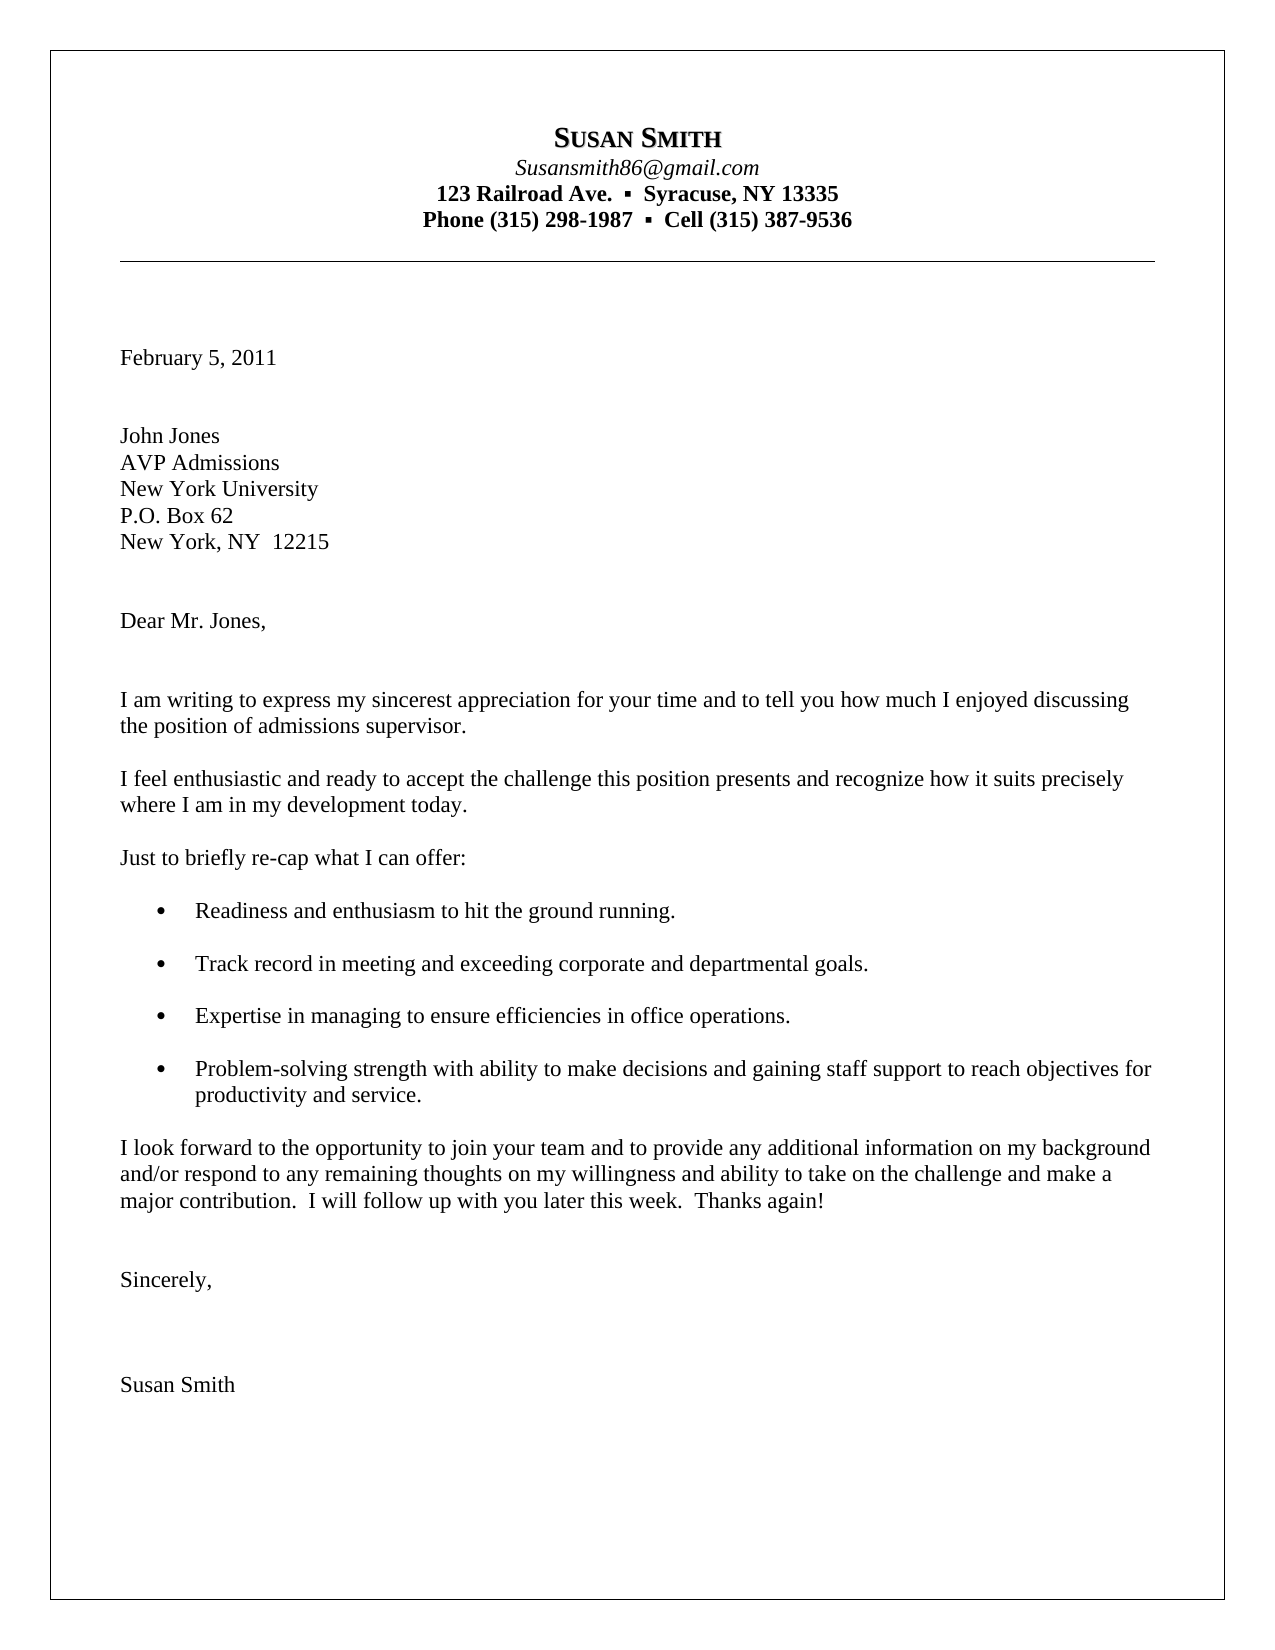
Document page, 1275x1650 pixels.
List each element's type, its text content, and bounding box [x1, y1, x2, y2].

text New York University [120, 475, 1155, 502]
text Just to briefly re-cap what I can offer: [120, 844, 1155, 871]
subtitle Susansmith86@gmail.com [120, 153, 1155, 180]
text I feel enthusiastic and ready to accept the challenge this position presents and recognize how it suits precisely where I am in my development today. [120, 765, 1155, 818]
list Expertise in managing to ensure efficiencies in office operations. [157, 1002, 1155, 1029]
text Dear Mr. Jones, [120, 607, 1155, 633]
text AVP Admissions [120, 449, 1155, 475]
text Phone (315) 298-1987 ▪ Cell (315) 387-9536 [120, 206, 1155, 233]
title Susan Smith [120, 120, 1155, 153]
text New York, NY 12215 [120, 528, 1155, 554]
text P.O. Box 62 [120, 502, 1155, 528]
text John Jones [120, 423, 1155, 449]
text Susan Smith [120, 1371, 1155, 1398]
list Readiness and enthusiasm to hit the ground running. [157, 897, 1155, 923]
text I look forward to the opportunity to join your team and to provide any additional information on my background and/or respond to any remaining thoughts on my willingness and ability to take on the challenge and make a major contribution. I will follow up with you later this week. Thanks again! [120, 1134, 1155, 1213]
text February 5, 2011 [120, 343, 1155, 370]
list Track record in meeting and exceeding corporate and departmental goals. [157, 950, 1155, 976]
text I am writing to express my sincerest appreciation for your time and to tell you how much I enjoyed discussing the position of admissions supervisor. [120, 686, 1155, 739]
text Sincerely, [120, 1266, 1155, 1292]
text 123 Railroad Ave. ▪ Syracuse, NY 13335 [120, 180, 1155, 206]
list Problem-solving strength with ability to make decisions and gaining staff support to reach objectives for productivity and service. [157, 1055, 1155, 1108]
